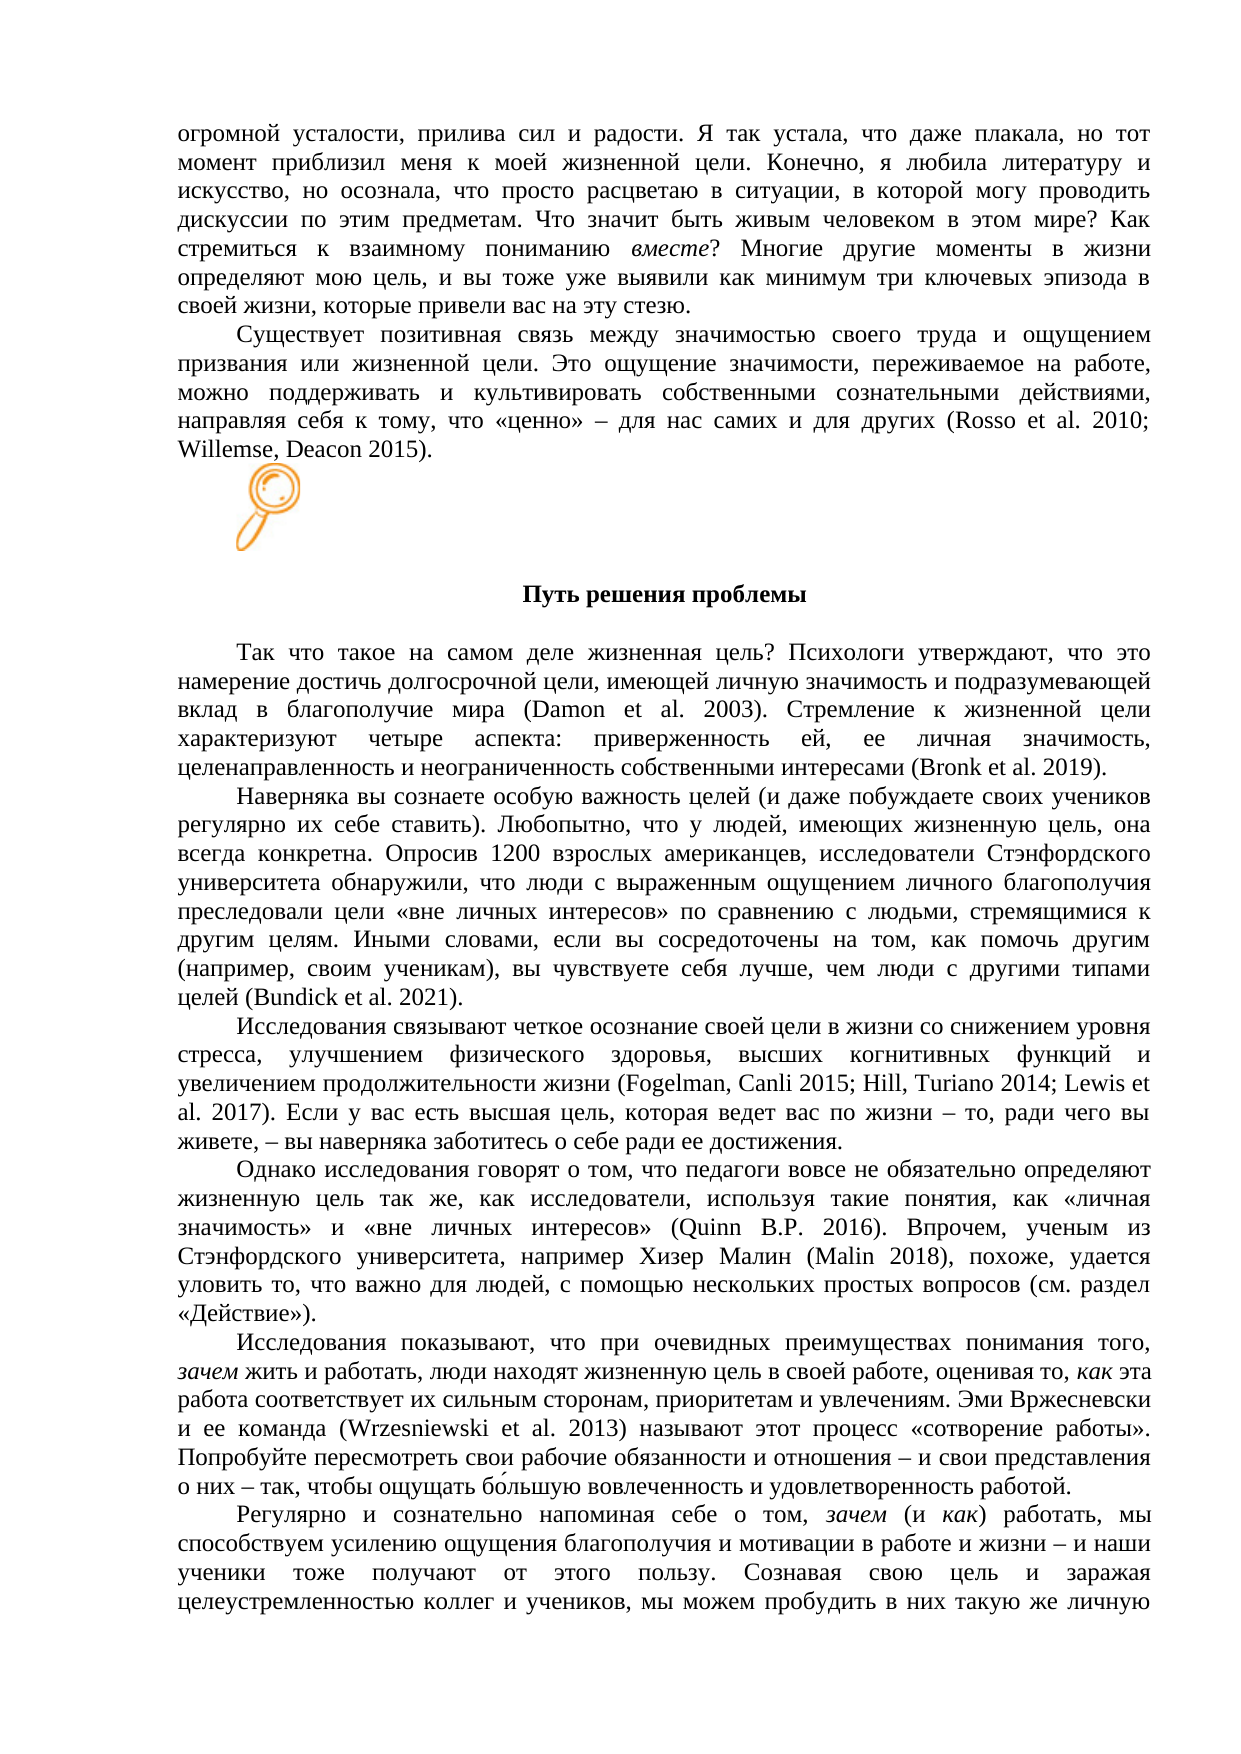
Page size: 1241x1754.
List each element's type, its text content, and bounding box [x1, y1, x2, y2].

text Наверняка вы сознаете особую важность целей (и даже побуждаете своих учеников регулярно их себе ставить). Любопытно, что у людей, имеющих жизненную цель, она всегда конкретна. Опросив 1200 взрослых американцев, исследователи Стэнфордского университета обнаружили, что люди с выраженным ощущением личного благополучия преследовали цели «вне личных интересов» по сравнению с людьми, стремящимися к другим целям. Иными словами, если вы сосредоточены на том, как помочь другим (например, своим ученикам), вы чувствуете себя лучше, чем люди с другими типами целей (Bundick et al. 2021). [177, 781, 1152, 1011]
picture [236, 463, 300, 551]
text Исследования показывают, что при очевидных преимуществах понимания того, зачем жить и работать, люди находят жизненную цель в своей работе, оценивая то, как эта работа соответствует их сильным сторонам, приоритетам и увлечениям. Эми Вржесневски и ее команда (Wrzesniewski et al. 2013) называют этот процесс «сотворение работы». Попробуйте пересмотреть свои рабочие обязанности и отношения – и свои представления о них – так, чтобы ощущать бо́льшую вовлеченность и удовлетворенность работой. [177, 1327, 1152, 1499]
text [177, 118, 1152, 319]
text Так что такое на самом деле жизненная цель? Психологи утверждают, что это намерение достичь долгосрочной цели, имеющей личную значимость и подразумевающей вклад в благополучие мира (Damon et al. 2003). Стремление к жизненной цели характеризуют четыре аспекта: приверженность ей, ее личная значимость, целенаправленность и неограниченность собственными интересами (Bronk et al. 2019). [177, 637, 1152, 781]
text Однако исследования говорят о том, что педагоги вовсе не обязательно определяют жизненную цель так же, как исследователи, используя такие понятия, как «личная значимость» и «вне личных интересов» (Quinn B.P. 2016). Впрочем, ученым из Стэнфордского университета, например Хизер Малин (Malin 2018), похоже, удается уловить то, что важно для людей, с помощью нескольких простых вопросов (см. раздел «Действие»). [177, 1154, 1152, 1327]
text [177, 1499, 1152, 1614]
text Исследования связывают четкое осознание своей цели в жизни со снижением уровня стресса, улучшением физического здоровья, высших когнитивных функций и увеличением продолжительности жизни (Fogelman, Canli 2015; Hill, Turiano 2014; Lewis et al. 2017). Если у вас есть высшая цель, которая ведет вас по жизни – то, ради чего вы живете, – вы наверняка заботитесь о себе ради ее достижения. [177, 1011, 1152, 1154]
subtitle Путь решения проблемы [177, 579, 1152, 608]
text Существует позитивная связь между значимостью своего труда и ощущением призвания или жизненной цели. Это ощущение значимости, переживаемое на работе, можно поддерживать и культивировать собственными сознательными действиями, направляя себя к тому, что «ценно» – для нас самих и для других (Rosso et al. 2010; Willemse, Deacon 2015). [177, 319, 1152, 463]
